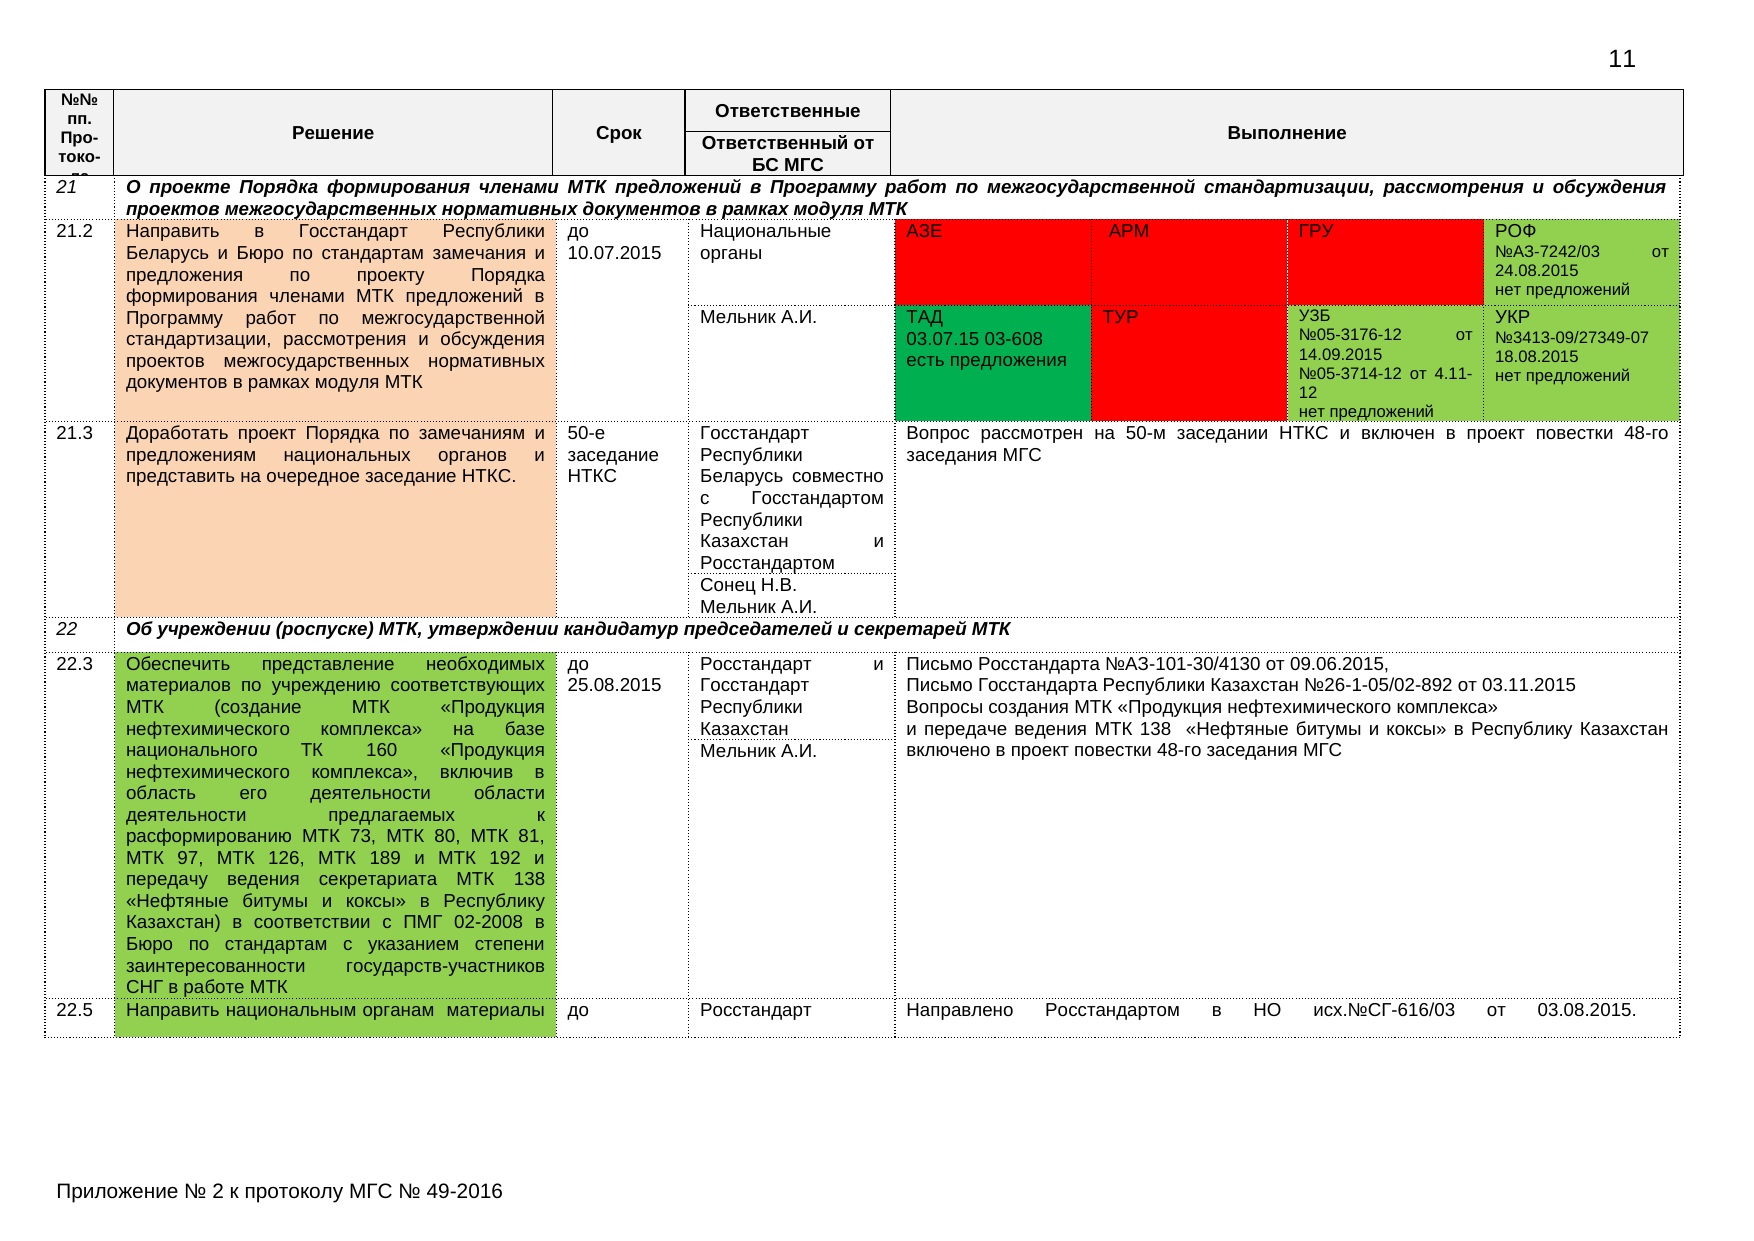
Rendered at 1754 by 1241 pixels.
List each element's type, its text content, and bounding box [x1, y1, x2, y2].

table_cell 21.2 [45, 219, 114, 421]
table_cell Мельник А.И. [689, 305, 895, 421]
table_cell Госстандарт Республики Беларусь совместно с Госстандартом Республики Казахстан и Росстандартом [689, 421, 895, 573]
table_cell РОФ №АЗ-7242/03 от 24.08.2015 нет предложений [1484, 219, 1680, 305]
table_cell УЗБ №05-3176-12 от 14.09.2015 №05-3714-12 от 4.11-12 нет предложений [1288, 305, 1484, 421]
table_cell АЗЕ [895, 219, 1091, 305]
table_cell Вопрос рассмотрен на 50-м заседании НТКС и включен в проект повестки 48-го заседания МГС [895, 421, 1680, 617]
table_header Решение [114, 90, 552, 175]
table_cell 50-е заседание НТКС [556, 421, 689, 617]
table_header Ответственные [686, 90, 890, 131]
table_cell Ответственный от БС МГС [686, 132, 890, 175]
table_cell УКР №3413-09/27349-07 18.08.2015 нет предложений [1484, 305, 1680, 421]
table_cell Доработать проект Порядка по замечаниям и предложениям национальных органов и представить на очередное заседание НТКС. [115, 421, 556, 617]
table_cell до 01.07.2015 [556, 998, 689, 1037]
table_cell 22 [45, 617, 114, 652]
table_cell Обеспечить представление необходимых материалов по учреждению соответствующих МТК (создание МТК «Продукция нефтехимического комплекса» на базе национального ТК 160 «Продукция нефтехимического комплекса», включив в область его деятельности области деятельности предлагаемых к расформированию МТК 73, МТК 80, МТК 81, МТК 97, МТК 126, МТК 189 и МТК 192 и передачу ведения секретариата МТК 138 «Нефтяные битумы и коксы» в Республику Казахстан) в соответствии с ПМГ 02-2008 в Бюро по стандартам с указанием степени заинтересованности государств-участников СНГ в работе МТК [115, 652, 556, 998]
table_cell Сонец Н.В. Мельник А.И. [689, 573, 895, 617]
table_cell О проекте Порядка формирования членами МТК предложений в Программу работ по межгосударственной стандартизации, рассмотрения и обсуждения проектов межгосударственных нормативных документов в рамках модуля МТК [115, 176, 1680, 219]
table_cell до 10.07.2015 [556, 219, 689, 421]
table_cell до 25.08.2015 [556, 652, 689, 998]
table_cell ТАД 03.07.15 03-608 есть предложения [895, 305, 1091, 421]
table_header Выполнение [891, 90, 1683, 175]
table_header №№ пп. Про-токо-ла [46, 90, 113, 175]
table_cell Мельник А.И. [689, 739, 895, 998]
table_cell ТУР [1091, 305, 1287, 421]
table_header Срок [553, 90, 684, 175]
table_cell 22.5 [45, 998, 114, 1037]
table_cell 21 [45, 176, 114, 219]
table_cell Национальные органы [689, 219, 895, 305]
table_cell Росстандарт и Госстандарт Республики Казахстан [689, 652, 895, 739]
table_cell Росстандарт [689, 998, 895, 1037]
table_cell 22.3 [45, 652, 114, 998]
table_cell Об учреждении (роспуске) МТК, утверждении кандидатур председателей и секретарей МТК [115, 617, 1680, 652]
table_cell Направить в Госстандарт Республики Беларусь и Бюро по стандартам замечания и предложения по проекту Порядка формирования членами МТК предложений в Программу работ по межгосударственной стандартизации, рассмотрения и обсуждения проектов межгосударственных нормативных документов в рамках модуля МТК [115, 219, 556, 421]
table_cell ГРУ [1288, 219, 1484, 305]
table_cell АРМ [1091, 219, 1287, 305]
table_cell 21.3 [45, 421, 114, 617]
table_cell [115, 998, 556, 1037]
table_cell Письмо Росстандарта №АЗ-101-30/4130 от 09.06.2015, Письмо Госстандарта Республики Казахстан №26-1-05/02-892 от 03.11.2015 Вопросы создания МТК «Продукция нефтехимического комплекса» и передаче ведения МТК 138 «Нефтяные битумы и коксы» в Республику Казахстан включено в проект повестки 48-го заседания МГС [895, 652, 1680, 998]
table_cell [895, 998, 1680, 1037]
